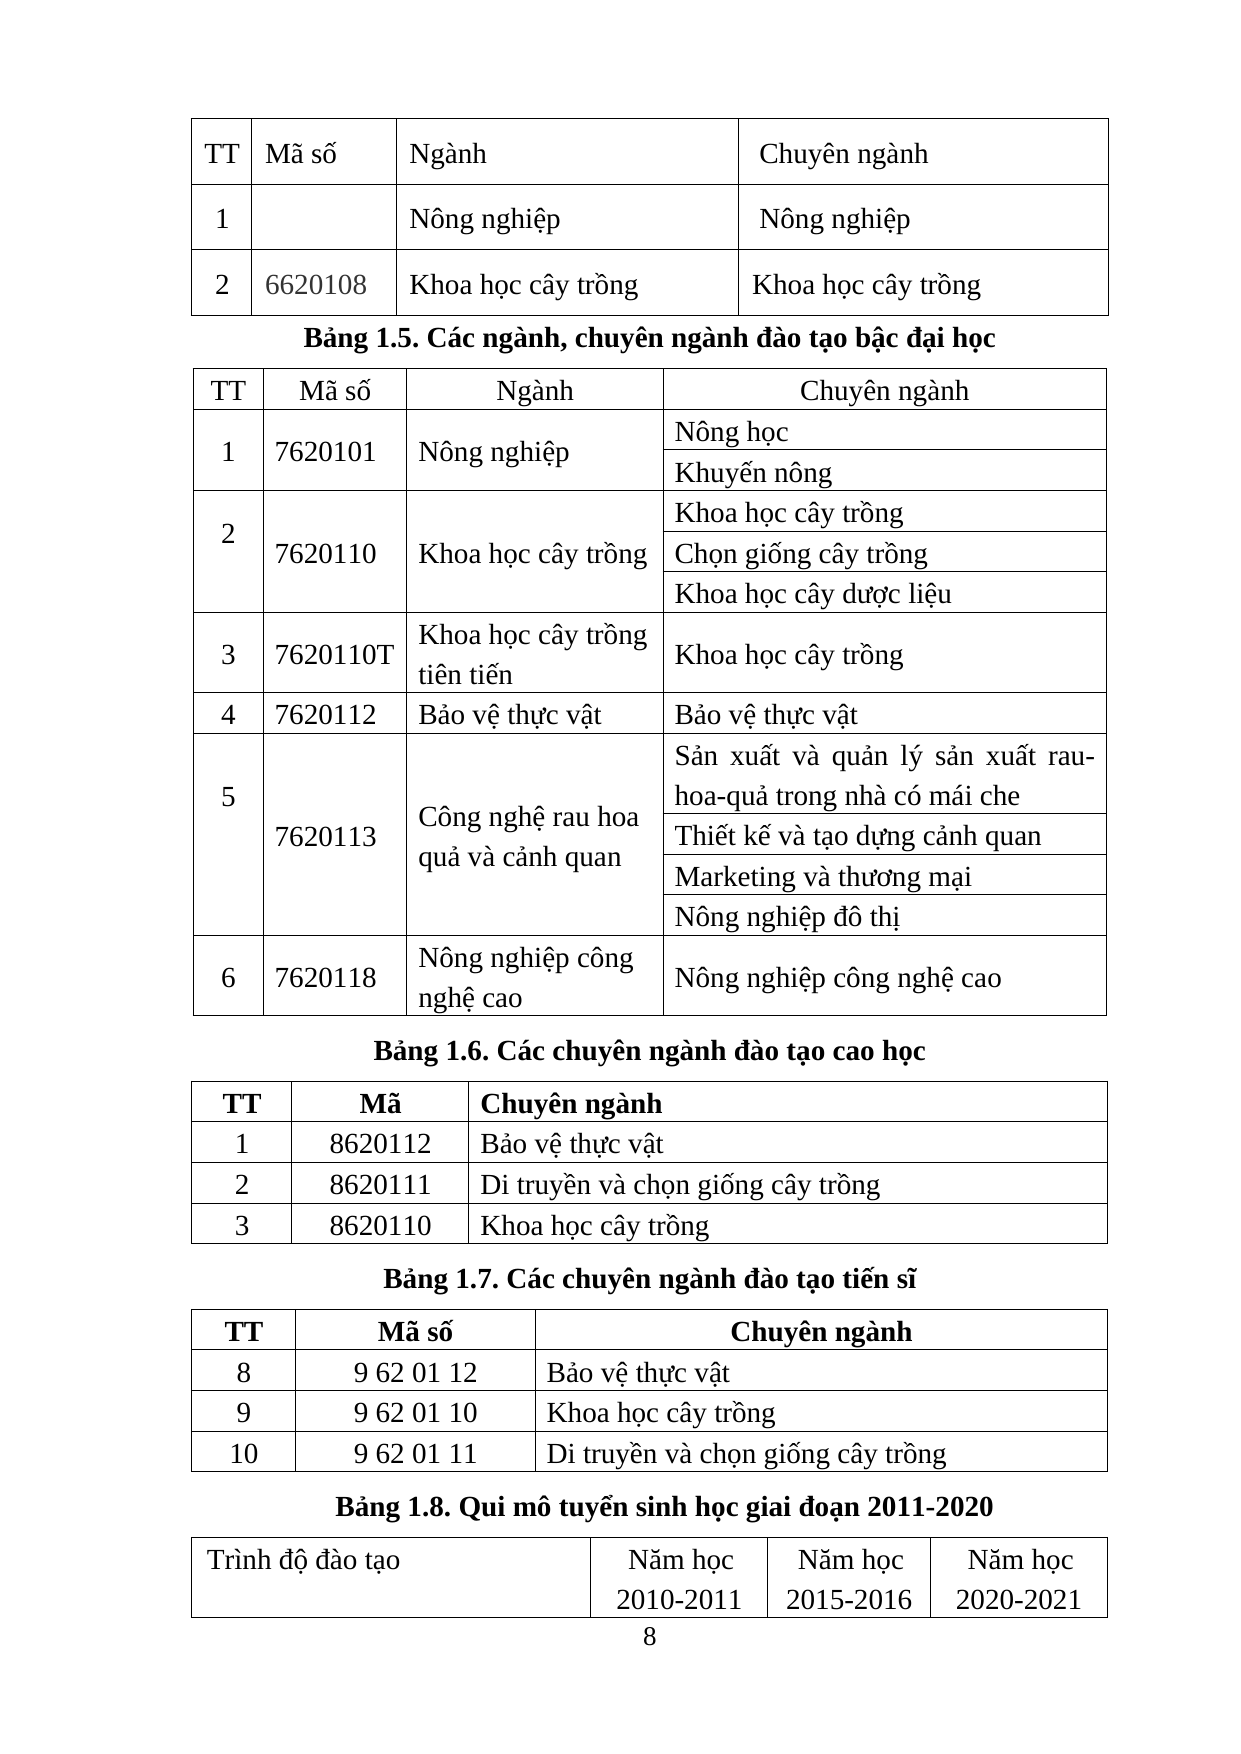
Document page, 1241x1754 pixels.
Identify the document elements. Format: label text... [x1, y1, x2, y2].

table_cell 7620110T [264, 613, 406, 692]
table_header Mã [292, 1082, 468, 1121]
table_cell 6 [194, 936, 263, 1015]
table_cell 3 [194, 613, 263, 692]
table_cell Khoa học cây trồng [739, 250, 1108, 315]
table_cell Marketing và thương mại [664, 855, 1106, 894]
table_cell 5 [194, 734, 263, 935]
table_cell Nông nghiệp công nghệ cao [664, 936, 1106, 1015]
text Bảng 1.5. Các ngành, chuyên ngành đào tạo bậc đại học [177, 316, 1122, 356]
table_header Ngành [407, 369, 663, 409]
table_header Ngành [397, 119, 738, 184]
table_cell 4 [194, 693, 263, 733]
table_header Trình độ đào tạo [192, 1538, 590, 1617]
table_header Chuyên ngành [739, 119, 1108, 184]
table_header Năm học 2020-2021 [931, 1538, 1107, 1617]
table_cell Bảo vệ thực vật [536, 1350, 1107, 1390]
text Bảng 1.7. Các chuyên ngành đào tạo tiến sĩ [177, 1257, 1122, 1296]
table_cell Khoa học cây trồng [469, 1204, 1107, 1243]
table_cell Nông nghiệp [407, 410, 663, 490]
table_cell 7620112 [264, 693, 406, 733]
table_cell 8 [192, 1350, 295, 1390]
table_cell 2 [192, 250, 251, 315]
table_cell Nông nghiệp [739, 185, 1108, 249]
table_cell Khoa học cây dược liệu [664, 572, 1106, 612]
table_cell 2 [192, 1163, 291, 1202]
table_cell Di truyền và chọn giống cây trồng [469, 1163, 1107, 1202]
table_cell 9 62 01 11 [296, 1432, 535, 1471]
table_cell [252, 185, 396, 249]
table_cell 7620118 [264, 936, 406, 1015]
table_cell Khoa học cây trồng [664, 613, 1106, 692]
table_cell 2 [194, 491, 263, 612]
table_cell Sản xuất và quản lý sản xuất rau-hoa-quả trong nhà có mái che [664, 734, 1106, 813]
table_cell 9 62 01 10 [296, 1391, 535, 1431]
table_header Mã số [264, 369, 406, 409]
table_cell 1 [192, 185, 251, 249]
table_header TT [192, 1082, 291, 1121]
table_header TT [192, 119, 251, 184]
table_cell Khoa học cây trồng [664, 491, 1106, 531]
table_cell 7620113 [264, 734, 406, 935]
table_header Năm học 2010-2011 [591, 1538, 767, 1617]
table_cell Chọn giống cây trồng [664, 532, 1106, 571]
table_header TT [194, 369, 263, 409]
table_cell Nông học [664, 410, 1106, 449]
table_cell Khuyến nông [664, 450, 1106, 490]
table_cell Bảo vệ thực vật [664, 693, 1106, 733]
table_cell Thiết kế và tạo dựng cảnh quan [664, 814, 1106, 853]
table_header Mã số [252, 119, 396, 184]
table_cell 6620108 [252, 250, 396, 315]
table_cell 7620110 [264, 491, 406, 612]
table_cell Nông nghiệp công nghệ cao [407, 936, 663, 1015]
table_cell 8620110 [292, 1204, 468, 1243]
table_cell 9 [192, 1391, 295, 1431]
table_cell 1 [192, 1122, 291, 1162]
table_cell 7620101 [264, 410, 406, 490]
table_header Chuyên ngành [664, 369, 1106, 409]
table_cell Bảo vệ thực vật [407, 693, 663, 733]
table_cell 8620112 [292, 1122, 468, 1162]
table_header Mã số [296, 1310, 535, 1349]
table_cell Di truyền và chọn giống cây trồng [536, 1432, 1107, 1471]
table_header Chuyên ngành [469, 1082, 1107, 1121]
table_cell Khoa học cây trồng [536, 1391, 1107, 1431]
text Bảng 1.6. Các chuyên ngành đào tạo cao học [177, 1028, 1122, 1068]
table_cell 8620111 [292, 1163, 468, 1202]
table_cell Bảo vệ thực vật [469, 1122, 1107, 1162]
table_header TT [192, 1310, 295, 1349]
table_cell 10 [192, 1432, 295, 1471]
table_cell 1 [194, 410, 263, 490]
table_cell Công nghệ rau hoa quả và cảnh quan [407, 734, 663, 935]
table_cell 9 62 01 12 [296, 1350, 535, 1390]
table_cell 3 [192, 1204, 291, 1243]
table_header Năm học 2015-2016 [768, 1538, 930, 1617]
table_cell Nông nghiệp đô thị [664, 895, 1106, 935]
table_header Chuyên ngành [536, 1310, 1107, 1349]
table_cell Khoa học cây trồng tiên tiến [407, 613, 663, 692]
text Bảng 1.8. Qui mô tuyển sinh học giai đoạn 2011-2020 [177, 1485, 1122, 1524]
table_cell Nông nghiệp [397, 185, 738, 249]
table_cell Khoa học cây trồng [397, 250, 738, 315]
table_cell Khoa học cây trồng [407, 491, 663, 612]
